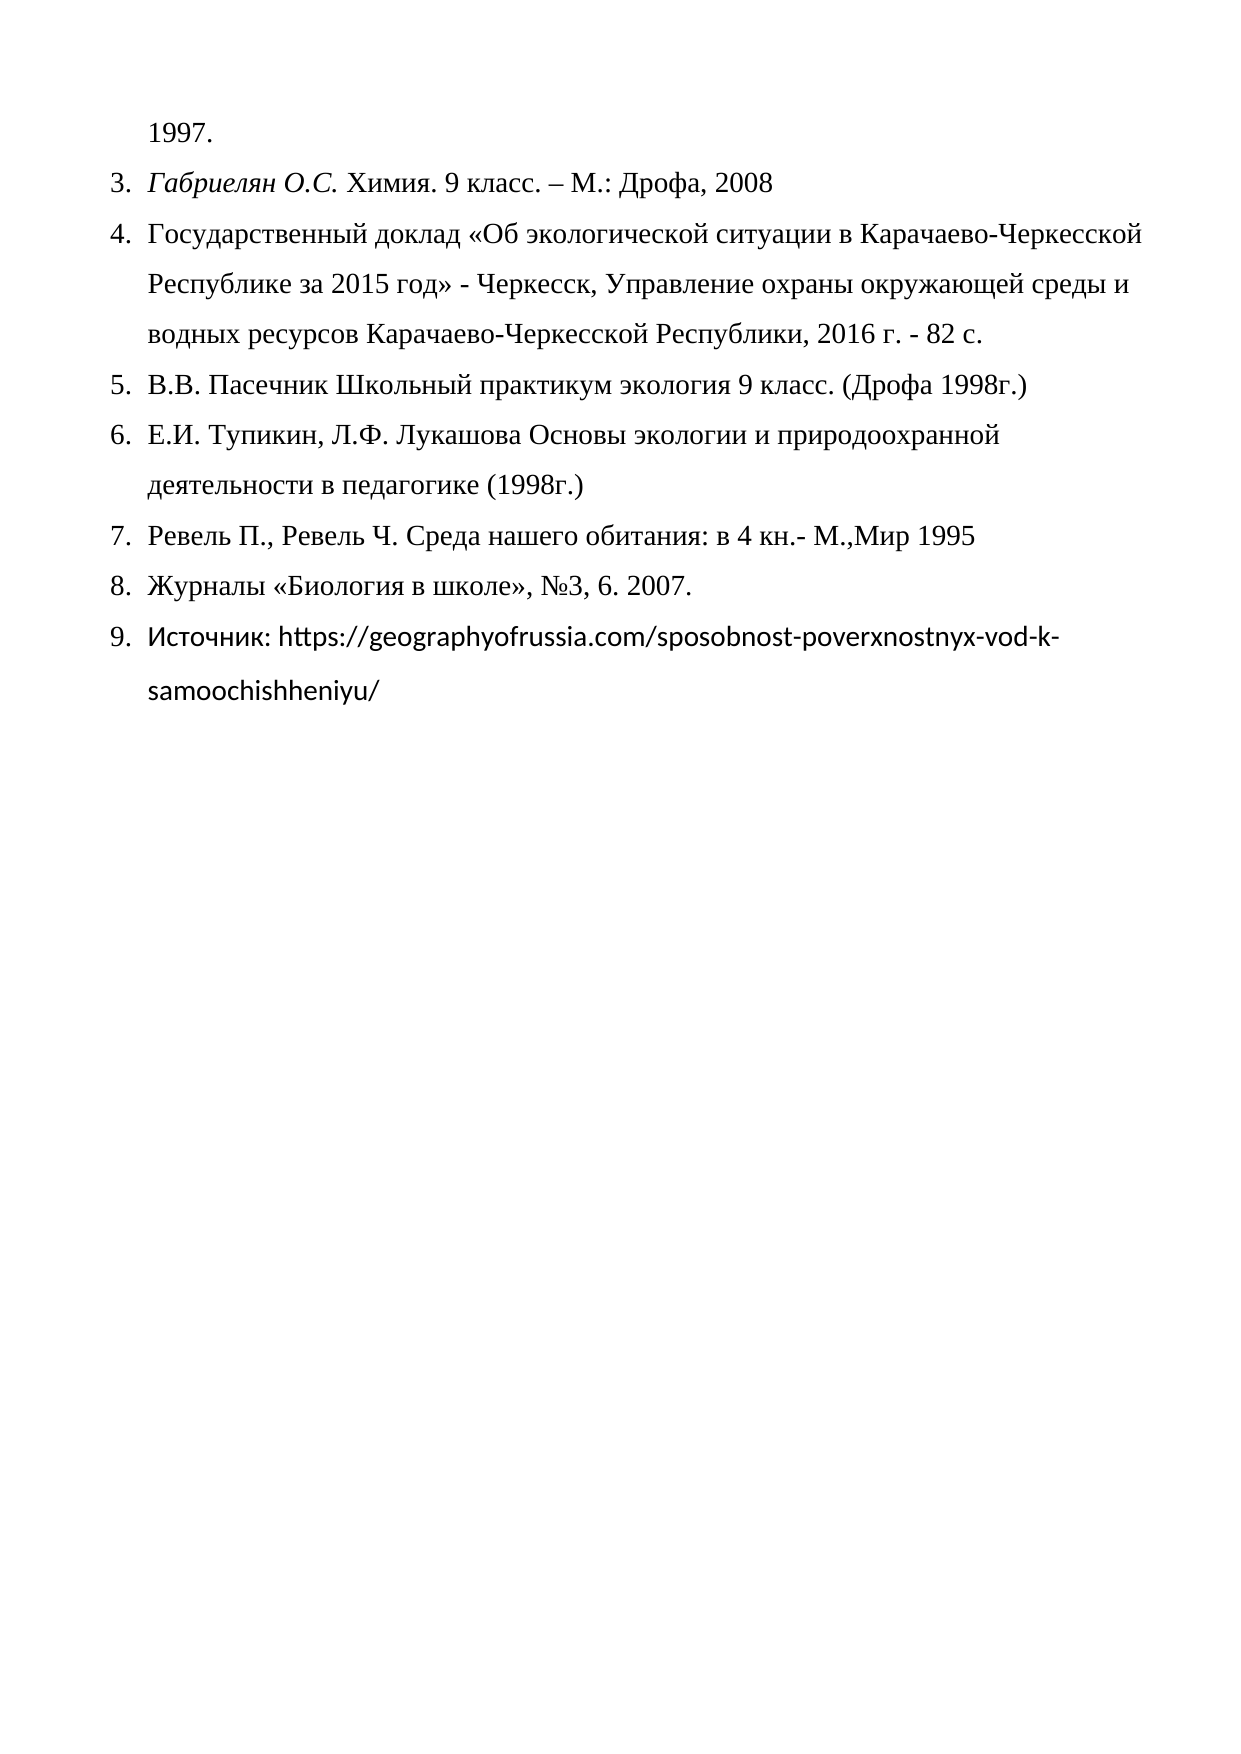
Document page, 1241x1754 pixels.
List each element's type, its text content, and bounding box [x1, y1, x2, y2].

list В.В. Пасечник Школьный практикум экология 9 класс. (Дрофа 1998г.) [110, 367, 1168, 400]
list Ревель П., Ревель Ч. Среда нашего обитания: в 4 кн.- М.,Мир 1995 [110, 518, 1168, 551]
list Государственный доклад «Об экологической ситуации в Карачаево-Черкесской Республике за 2015 год» - Черкесск, Управление охраны окружающей среды и водных ресурсов Карачаево-Черкесской Республики, 2016 г. - 82 с. [110, 216, 1168, 350]
list Журналы «Биология в школе», №3, 6. 2007. [110, 568, 1168, 602]
list Е.И. Тупикин, Л.Ф. Лукашова Основы экологии и природоохранной деятельности в педагогике (1998г.) [110, 417, 1168, 501]
list Габриелян О.С. Химия. 9 класс. – М.: Дрофа, 2008 [110, 166, 1168, 199]
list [110, 115, 1168, 149]
list Источник: https://geographyofrussia.com/sposobnost-poverxnostnyx-vod-k-samoochishheniyu/ [110, 618, 1168, 707]
